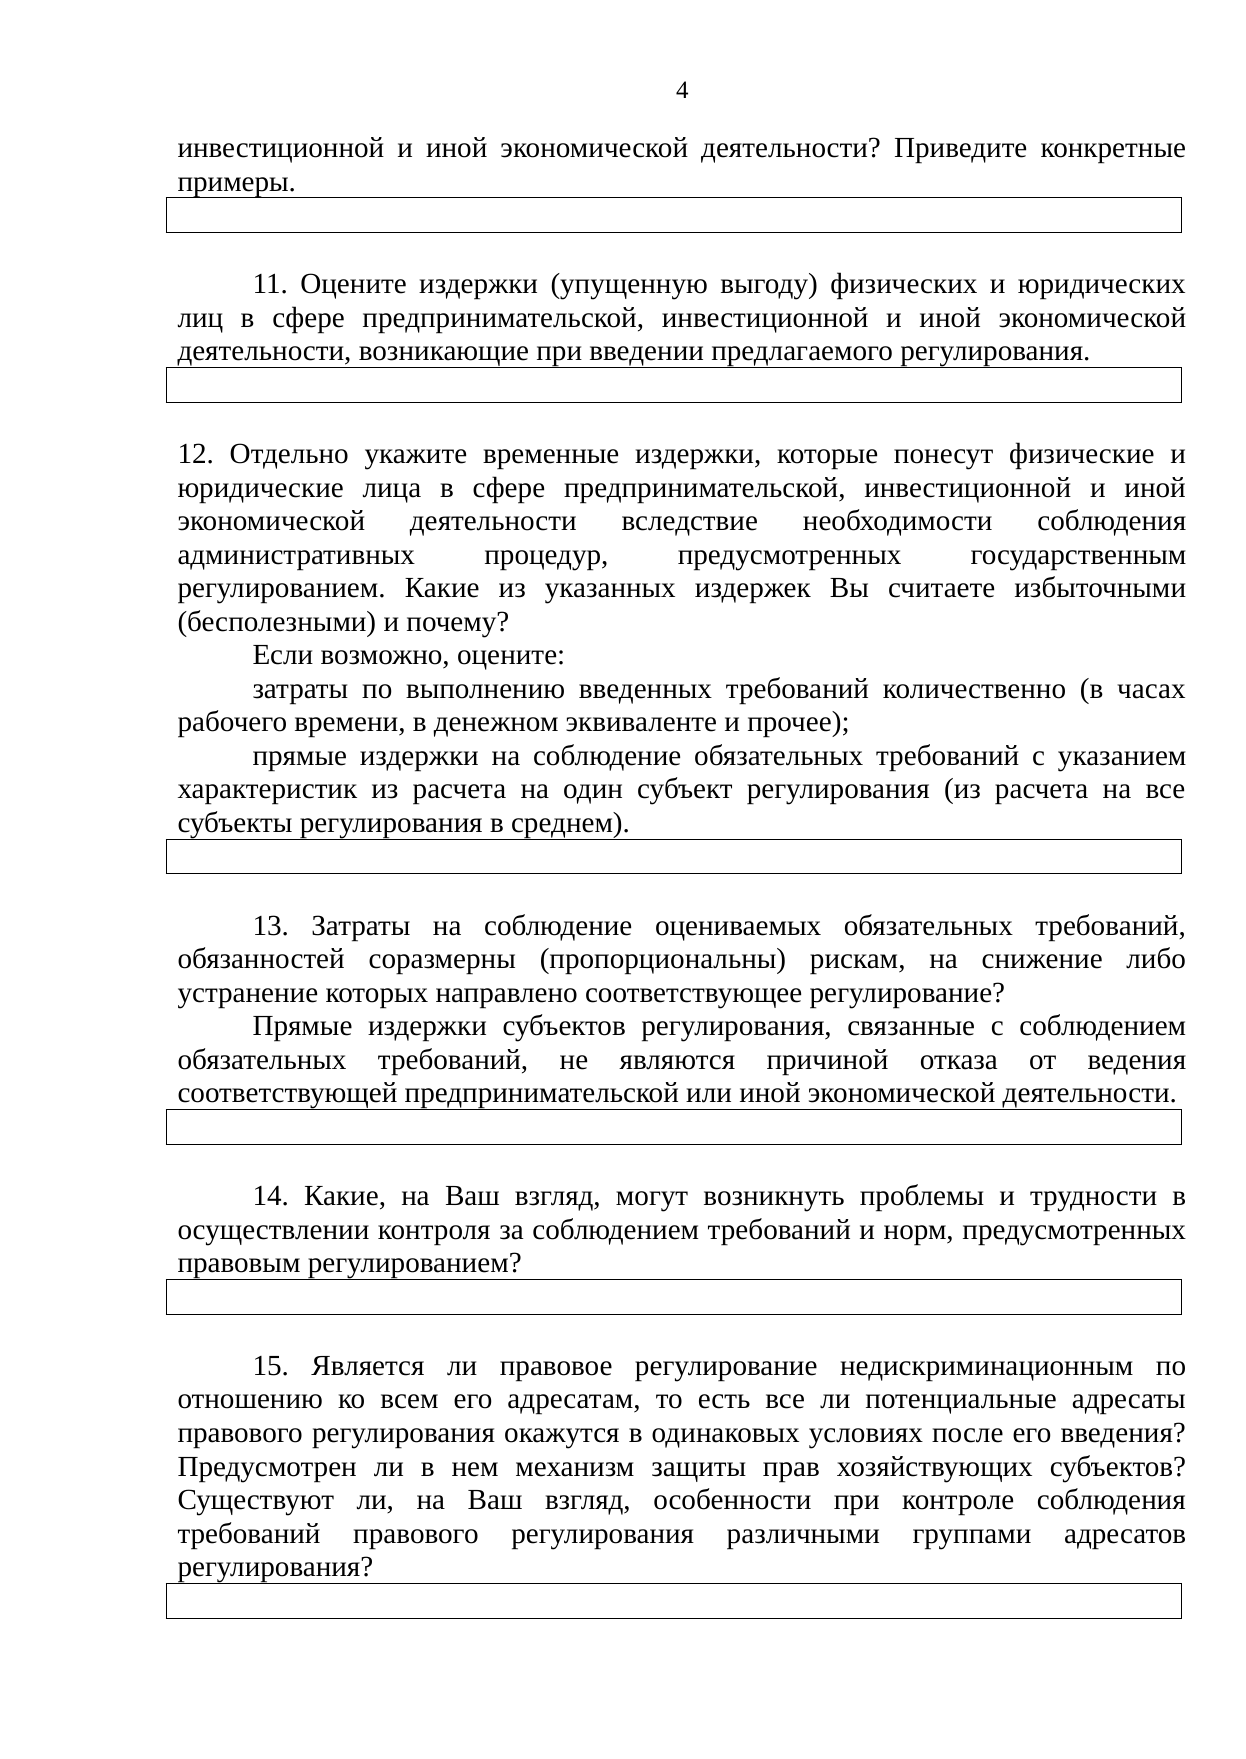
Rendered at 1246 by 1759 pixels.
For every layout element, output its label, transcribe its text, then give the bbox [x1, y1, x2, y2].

table_header [167, 840, 1181, 873]
text 12. Отдельно укажите временные издержки, которые понесут физические и юридические лица в сфере предпринимательской, инвестиционной и иной экономической деятельности вследствие необходимости соблюдения административных процедур, предусмотренных государственным регулированием. Какие из указанных издержек Вы считаете избыточными (бесполезными) и почему? [177, 436, 1187, 637]
text Прямые издержки субъектов регулирования, связанные с соблюдением обязательных требований, не являются причиной отказа от ведения соответствующей предпринимательской или иной экономической деятельности. [177, 1008, 1187, 1109]
table_header [167, 368, 1181, 402]
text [177, 130, 1187, 197]
table_header [167, 1584, 1181, 1617]
table_header [167, 198, 1181, 232]
table_header [167, 1280, 1181, 1313]
text 14. Какие, на Ваш взгляд, могут возникнуть проблемы и трудности в осуществлении контроля за соблюдением требований и норм, предусмотренных правовым регулированием? [177, 1178, 1187, 1279]
text 11. Оцените издержки (упущенную выгоду) физических и юридических лиц в сфере предпринимательской, инвестиционной и иной экономической деятельности, возникающие при введении предлагаемого регулирования. [177, 266, 1187, 367]
text 15. Является ли правовое регулирование недискриминационным по отношению ко всем его адресатам, то есть все ли потенциальные адресаты правового регулирования окажутся в одинаковых условиях после его введения? Предусмотрен ли в нем механизм защиты прав хозяйствующих субъектов? Существуют ли, на Ваш взгляд, особенности при контроле соблюдения требований правового регулирования различными группами адресатов регулирования? [177, 1348, 1187, 1583]
text 13. Затраты на соблюдение оцениваемых обязательных требований, обязанностей соразмерны (пропорциональны) рискам, на снижение либо устранение которых направлено соответствующее регулирование? [177, 908, 1187, 1008]
text прямые издержки на соблюдение обязательных требований с указанием характеристик из расчета на один субъект регулирования (из расчета на все субъекты регулирования в среднем). [177, 738, 1187, 839]
text затраты по выполнению введенных требований количественно (в часах рабочего времени, в денежном эквиваленте и прочее); [177, 671, 1187, 738]
table_header [167, 1110, 1181, 1144]
text Если возможно, оцените: [177, 637, 1187, 671]
